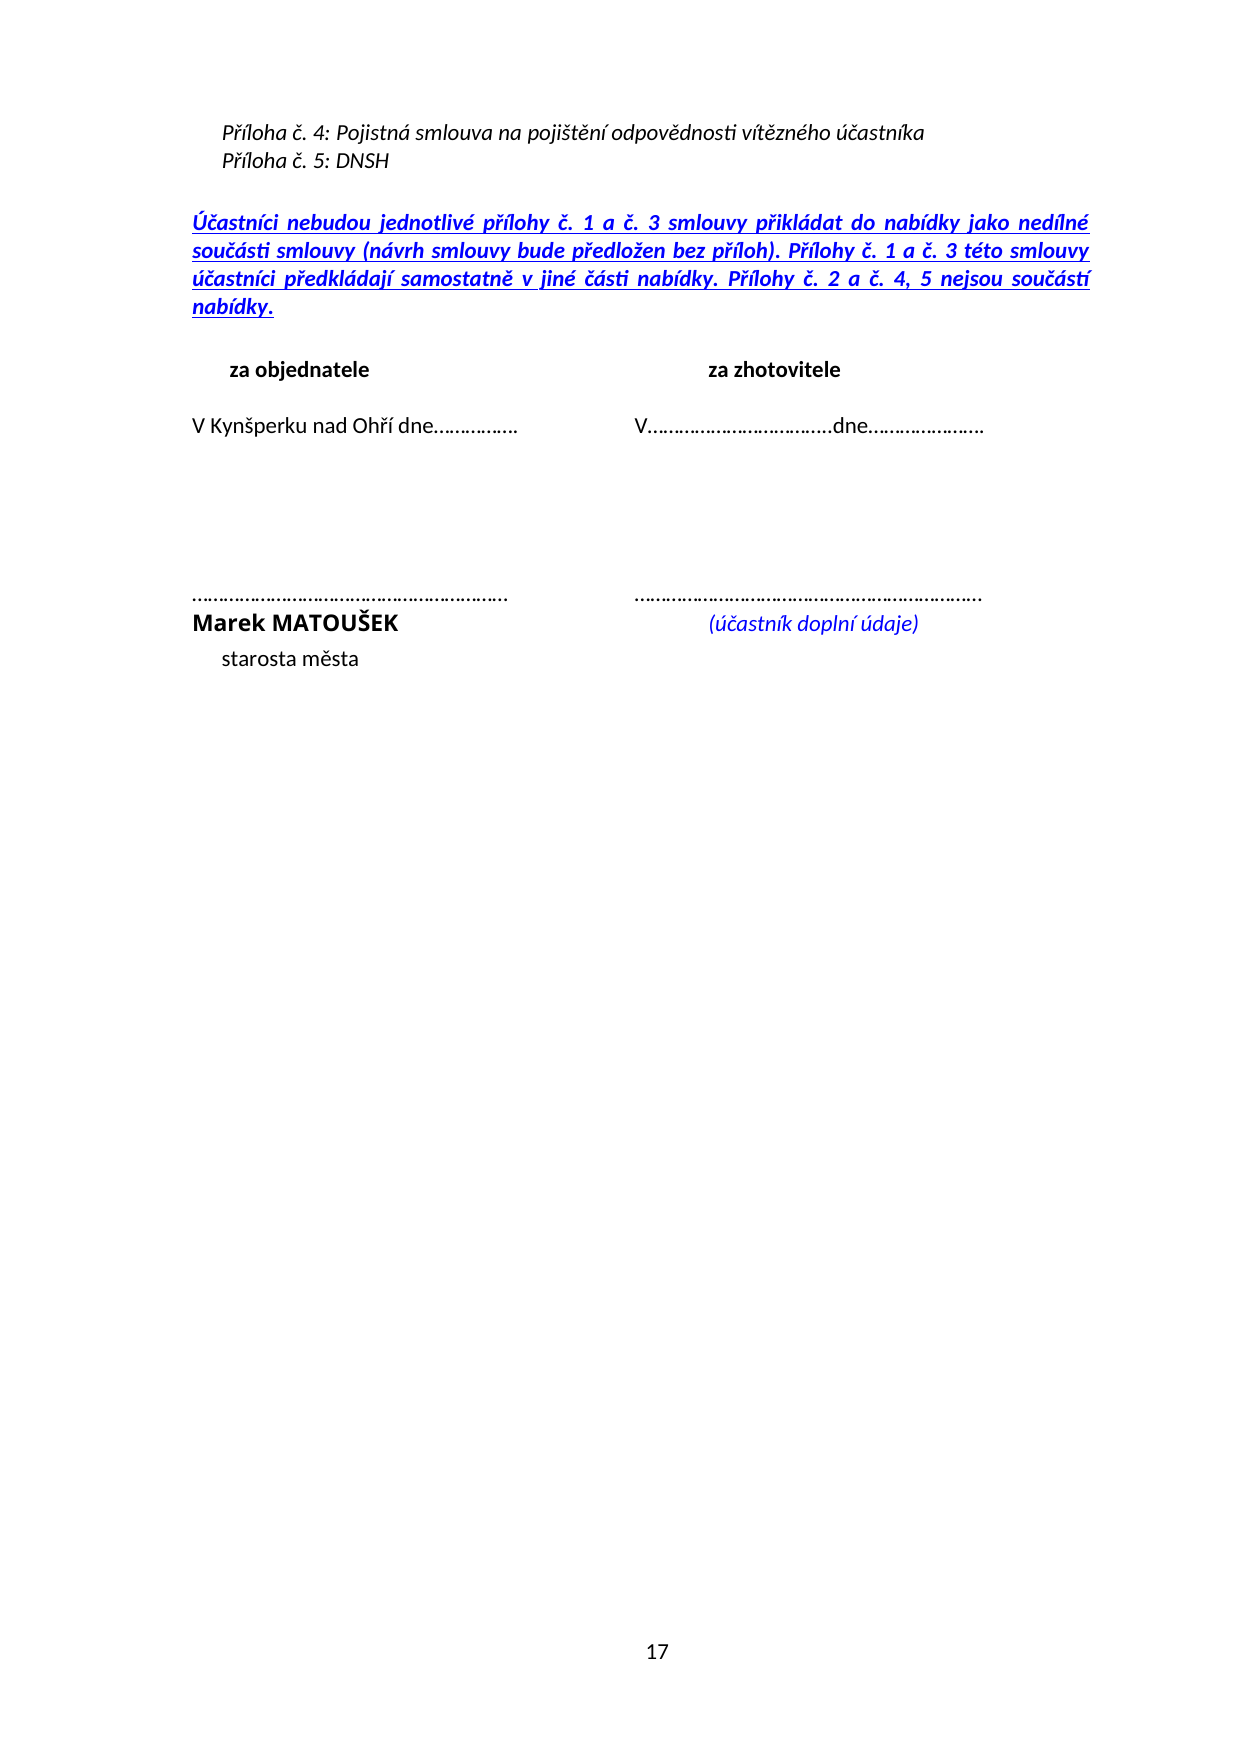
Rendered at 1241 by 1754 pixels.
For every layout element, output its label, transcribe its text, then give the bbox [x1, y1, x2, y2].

text …………………………………………………… ………………………………………………………… [192, 579, 1093, 607]
text Účastníci nebudou jednotlivé přílohy č. 1 a č. 3 smlouvy přikládat do nabídky jako nedílné součásti smlouvy (návrh smlouvy bude předložen bez příloh). Přílohy č. 1 a č. 3 této smlouvy účastníci předkládají samostatně v jiné části nabídky. Přílohy č. 2 a č. 4, 5 nejsou součástí nabídky. [192, 208, 1093, 321]
text Marek MATOUŠEK (účastník doplní údaje) [118, 607, 1093, 638]
text Příloha č. 4: Pojistná smlouva na pojištění odpovědnosti vítězného účastníka [207, 118, 1093, 146]
text Příloha č. 5: DNSH [207, 146, 1093, 174]
text za objednatele za zhotovitele [162, 355, 1093, 383]
text V Kynšperku nad Ohří dne……………. V……………………………..dne…………………. [192, 411, 1093, 439]
text starosta města [118, 644, 1093, 672]
